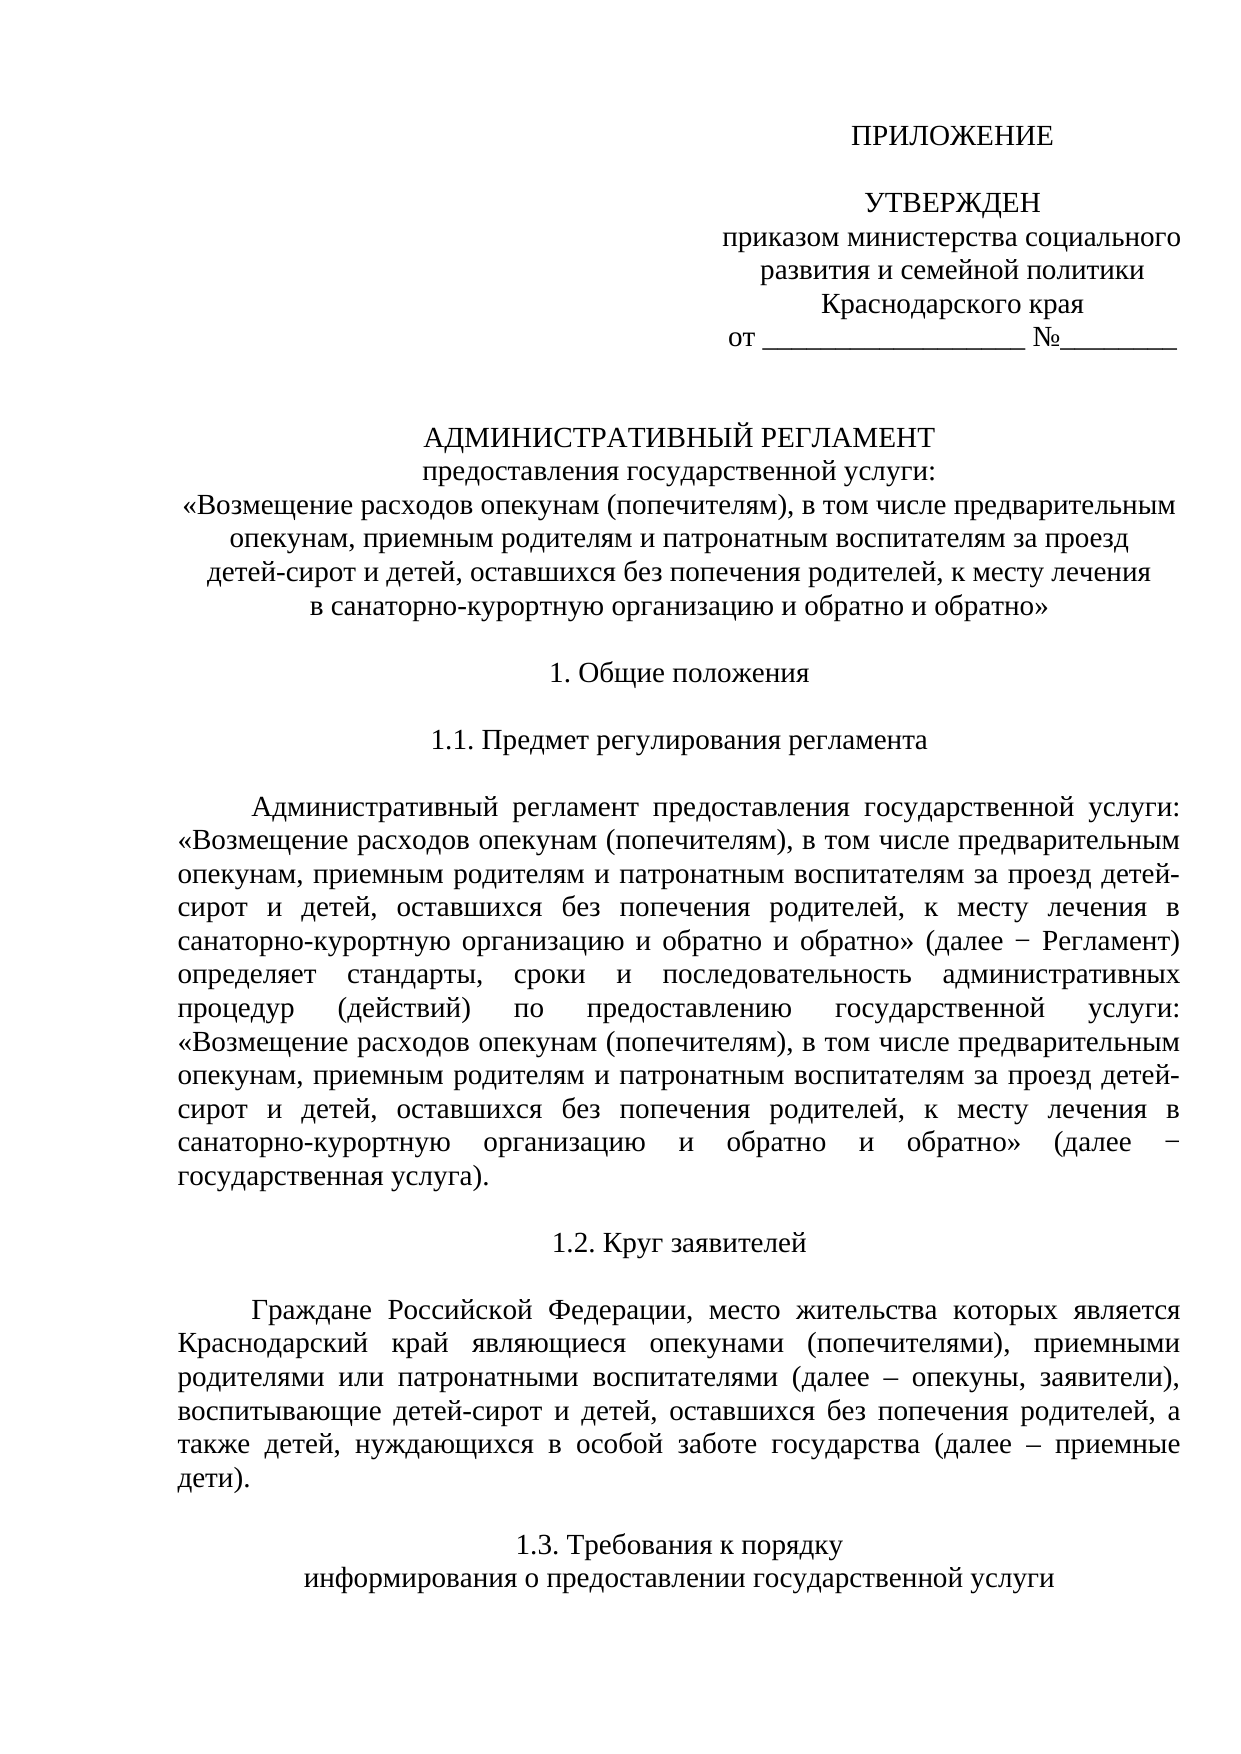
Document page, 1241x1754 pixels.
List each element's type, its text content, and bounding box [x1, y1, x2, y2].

text Административный регламент предоставления государственной услуги: «Возмещение расходов опекунам (попечителям), в том числе предварительным опекунам, приемным родителям и патронатным воспитателям за проезд детей-сирот и детей, оставшихся без попечения родителей, к месту лечения в санаторно-курортную организацию и обратно и обратно» (далее − Регламент) определяет стандарты, сроки и последовательность административных процедур (действий) по предоставлению государственной услуги: «Возмещение расходов опекунам (попечителям), в том числе предварительным опекунам, приемным родителям и патронатным воспитателям за проезд детей-сирот и детей, оставшихся без попечения родителей, к месту лечения в санаторно-курортную организацию и обратно и обратно» (далее − государственная услуга). [177, 789, 1181, 1191]
text в санаторно-курортную организацию и обратно и обратно» [177, 588, 1181, 621]
text детей-сирот и детей, оставшихся без попечения родителей, к месту лечения [177, 554, 1181, 588]
text от __________________ №________ [723, 319, 1181, 353]
text АДМИНИСТРАТИВНЫЙ РЕГЛАМЕНТ [177, 420, 1181, 453]
text 1. Общие положения [177, 655, 1181, 688]
text ПРИЛОЖЕНИЕ [723, 118, 1181, 152]
text «Возмещение расходов опекунам (попечителям), в том числе предварительным опекунам, приемным родителям и патронатным воспитателям за проезд [177, 487, 1181, 554]
text приказом министерства социального [177, 219, 1181, 252]
text предоставления государственной услуги: [177, 453, 1181, 487]
text 1.2. Круг заявителей [177, 1225, 1181, 1258]
text УТВЕРЖДЕН [723, 185, 1181, 219]
text Граждане Российской Федерации, место жительства которых является Краснодарский край являющиеся опекунами (попечителями), приемными родителями или патронатными воспитателями (далее – опекуны, заявители), воспитывающие детей-сирот и детей, оставшихся без попечения родителей, а также детей, нуждающихся в особой заботе государства (далее – приемные дети). [177, 1292, 1181, 1493]
text 1.1. Предмет регулирования регламента [177, 722, 1181, 755]
text 1.3. Требования к порядку [177, 1527, 1181, 1560]
text информирования о предоставлении государственной услуги [177, 1560, 1181, 1594]
text развития и семейной политики [723, 252, 1181, 286]
text Краснодарского края [723, 286, 1181, 319]
